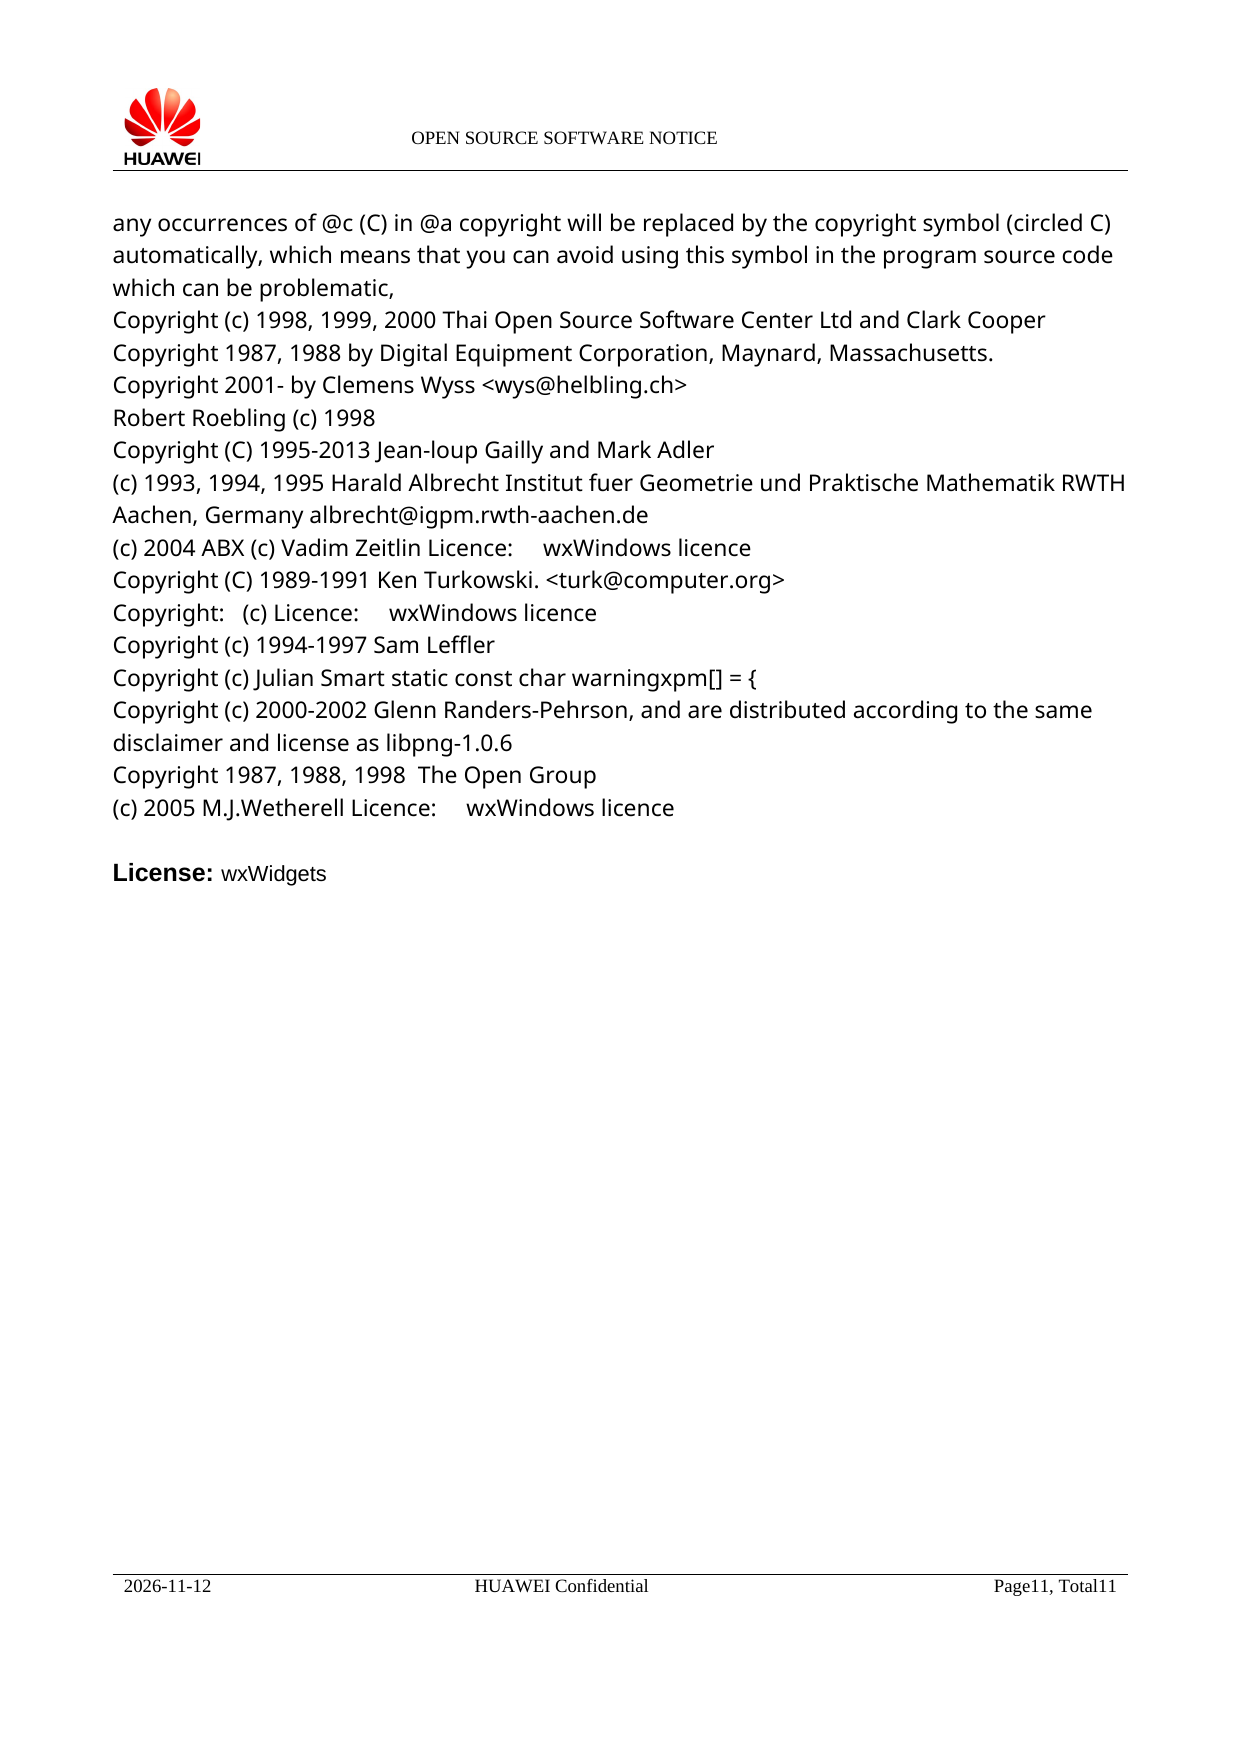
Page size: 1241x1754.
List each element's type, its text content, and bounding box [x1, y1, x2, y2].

text License: wxWidgets [112, 856, 1128, 889]
picture [124, 88, 201, 165]
